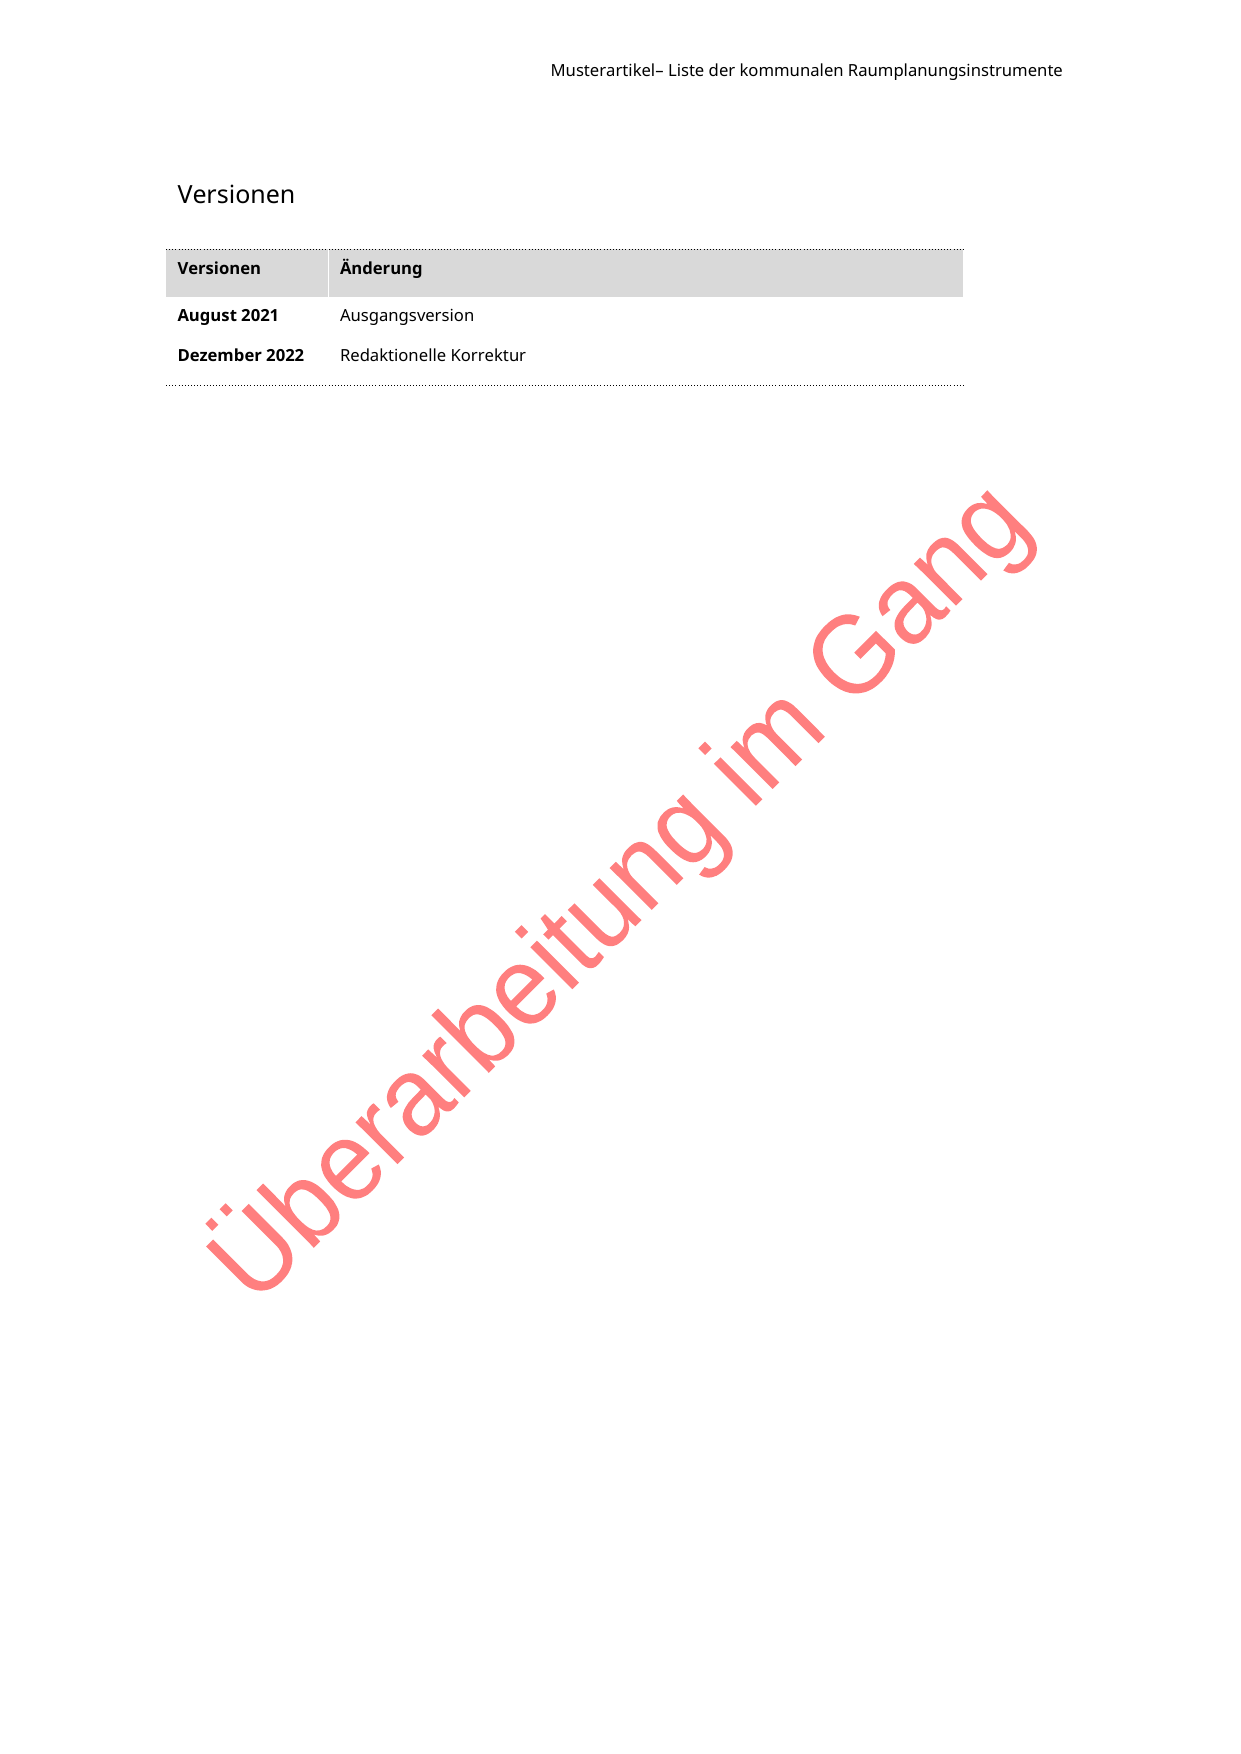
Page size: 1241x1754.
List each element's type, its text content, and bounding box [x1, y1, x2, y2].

table_header Versionen [166, 249, 328, 297]
table_header Änderung [329, 249, 963, 297]
table_cell Ausgangsversion Redaktionelle Korrektur [329, 297, 963, 385]
table_cell August 2021 Dezember 2022 [166, 297, 328, 385]
subtitle Versionen [177, 177, 1063, 211]
